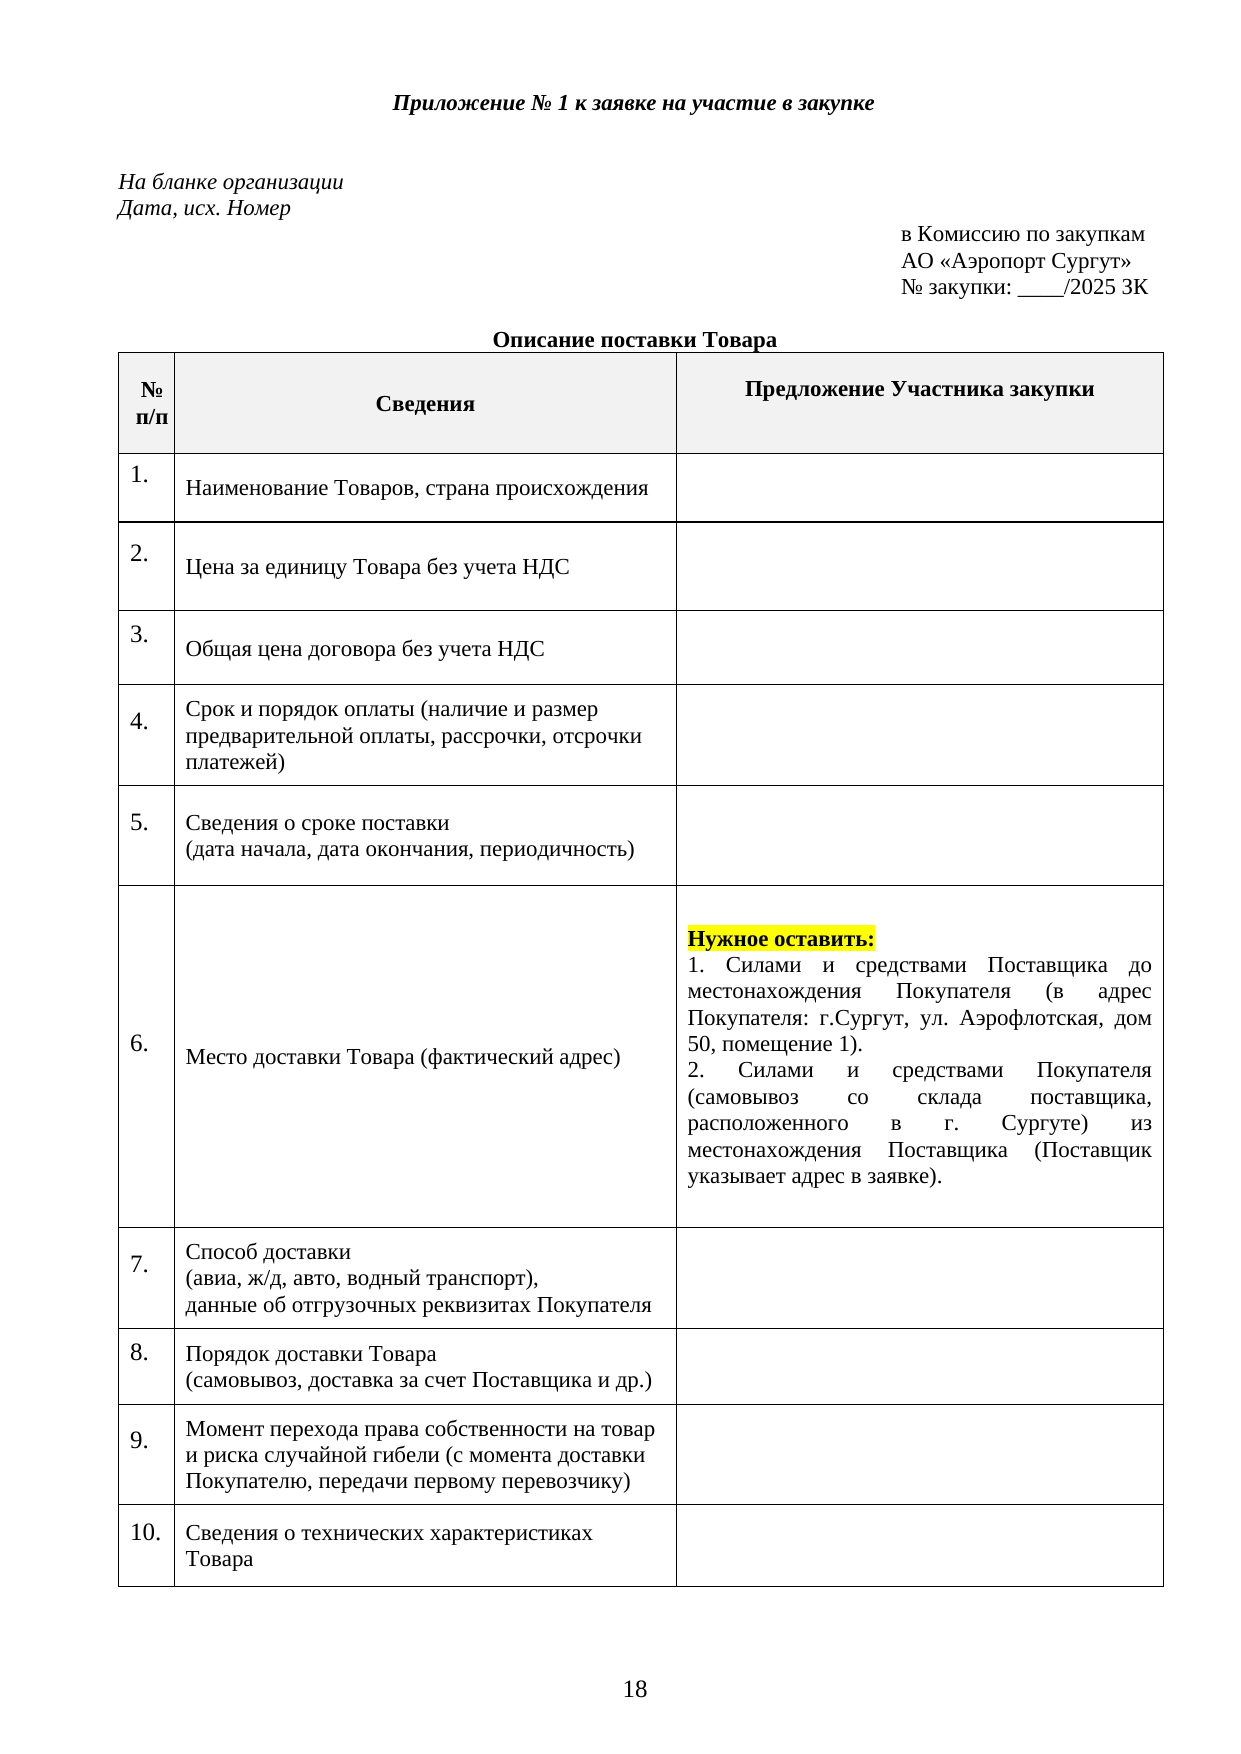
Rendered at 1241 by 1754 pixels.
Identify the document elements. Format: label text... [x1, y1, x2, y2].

table_cell [119, 454, 174, 521]
text М.П.Приложение № 1 к заявке на участие в закупке [118, 89, 1152, 115]
table_cell Способ доставки (авиа, ж/д, авто, водный транспорт), данные об отгрузочных реквизитах Покупателя [175, 1228, 676, 1327]
table_cell [119, 611, 174, 684]
table_header Предложение Участника закупки [677, 353, 1163, 453]
table_cell [119, 1505, 174, 1586]
table_cell [677, 1505, 1163, 1586]
table_cell Порядок доставки Товара (самовывоз, доставка за счет Поставщика и др.) [175, 1329, 676, 1403]
text № закупки: ____/2025 ЗК [871, 273, 1152, 299]
table_cell [119, 523, 174, 610]
table_cell Сведения о технических характеристиках Товара [175, 1505, 676, 1586]
table_cell Общая цена договора без учета НДС [175, 611, 676, 684]
text АО «Аэропорт Сургут» [871, 247, 1152, 273]
table_cell Сведения о сроке поставки (дата начала, дата окончания, периодичность) [175, 786, 676, 885]
table_cell [677, 1329, 1163, 1403]
table_header Сведения [175, 353, 676, 453]
table_cell Место доставки Товара (фактический адрес) [175, 886, 676, 1227]
table_cell [677, 1228, 1163, 1327]
table_cell Момент перехода права собственности на товар и риска случайной гибели (с момента доставки Покупателю, передачи первому перевозчику) [175, 1405, 676, 1504]
table_cell [677, 1405, 1163, 1504]
table_cell Цена за единицу Товара без учета НДС [175, 523, 676, 610]
text Описание поставки Товара [118, 326, 1152, 352]
table_cell Наименование Товаров, страна происхождения [175, 454, 676, 521]
table_cell [677, 786, 1163, 885]
table_cell [119, 1228, 174, 1327]
table_cell [677, 454, 1163, 521]
table_cell [119, 1405, 174, 1504]
table_cell [119, 786, 174, 885]
table_header № п/п [119, 353, 174, 453]
table_cell [119, 1329, 174, 1403]
table_cell [119, 886, 174, 1227]
table_cell [119, 685, 174, 785]
text Дата, исх. Номер [118, 194, 1152, 220]
text На бланке организации [118, 168, 1152, 194]
table_cell [677, 685, 1163, 785]
table_cell Нужное оставить: 1. Силами и средствами Поставщика до местонахождения Покупателя (в адрес Покупателя: г.Сургут, ул. Аэрофлотская, дом 50, помещение 1). 2. Силами и средствами Покупателя (самовывоз со склада поставщика, расположенного в г. Сургуте) из местонахождения Поставщика (Поставщик указывает адрес в заявке). [677, 886, 1163, 1227]
table_cell Срок и порядок оплаты (наличие и размер предварительной оплаты, рассрочки, отсрочки платежей) [175, 685, 676, 785]
table_cell [677, 611, 1163, 684]
text в Комиссию по закупкам [871, 220, 1152, 247]
table_cell [677, 523, 1163, 610]
